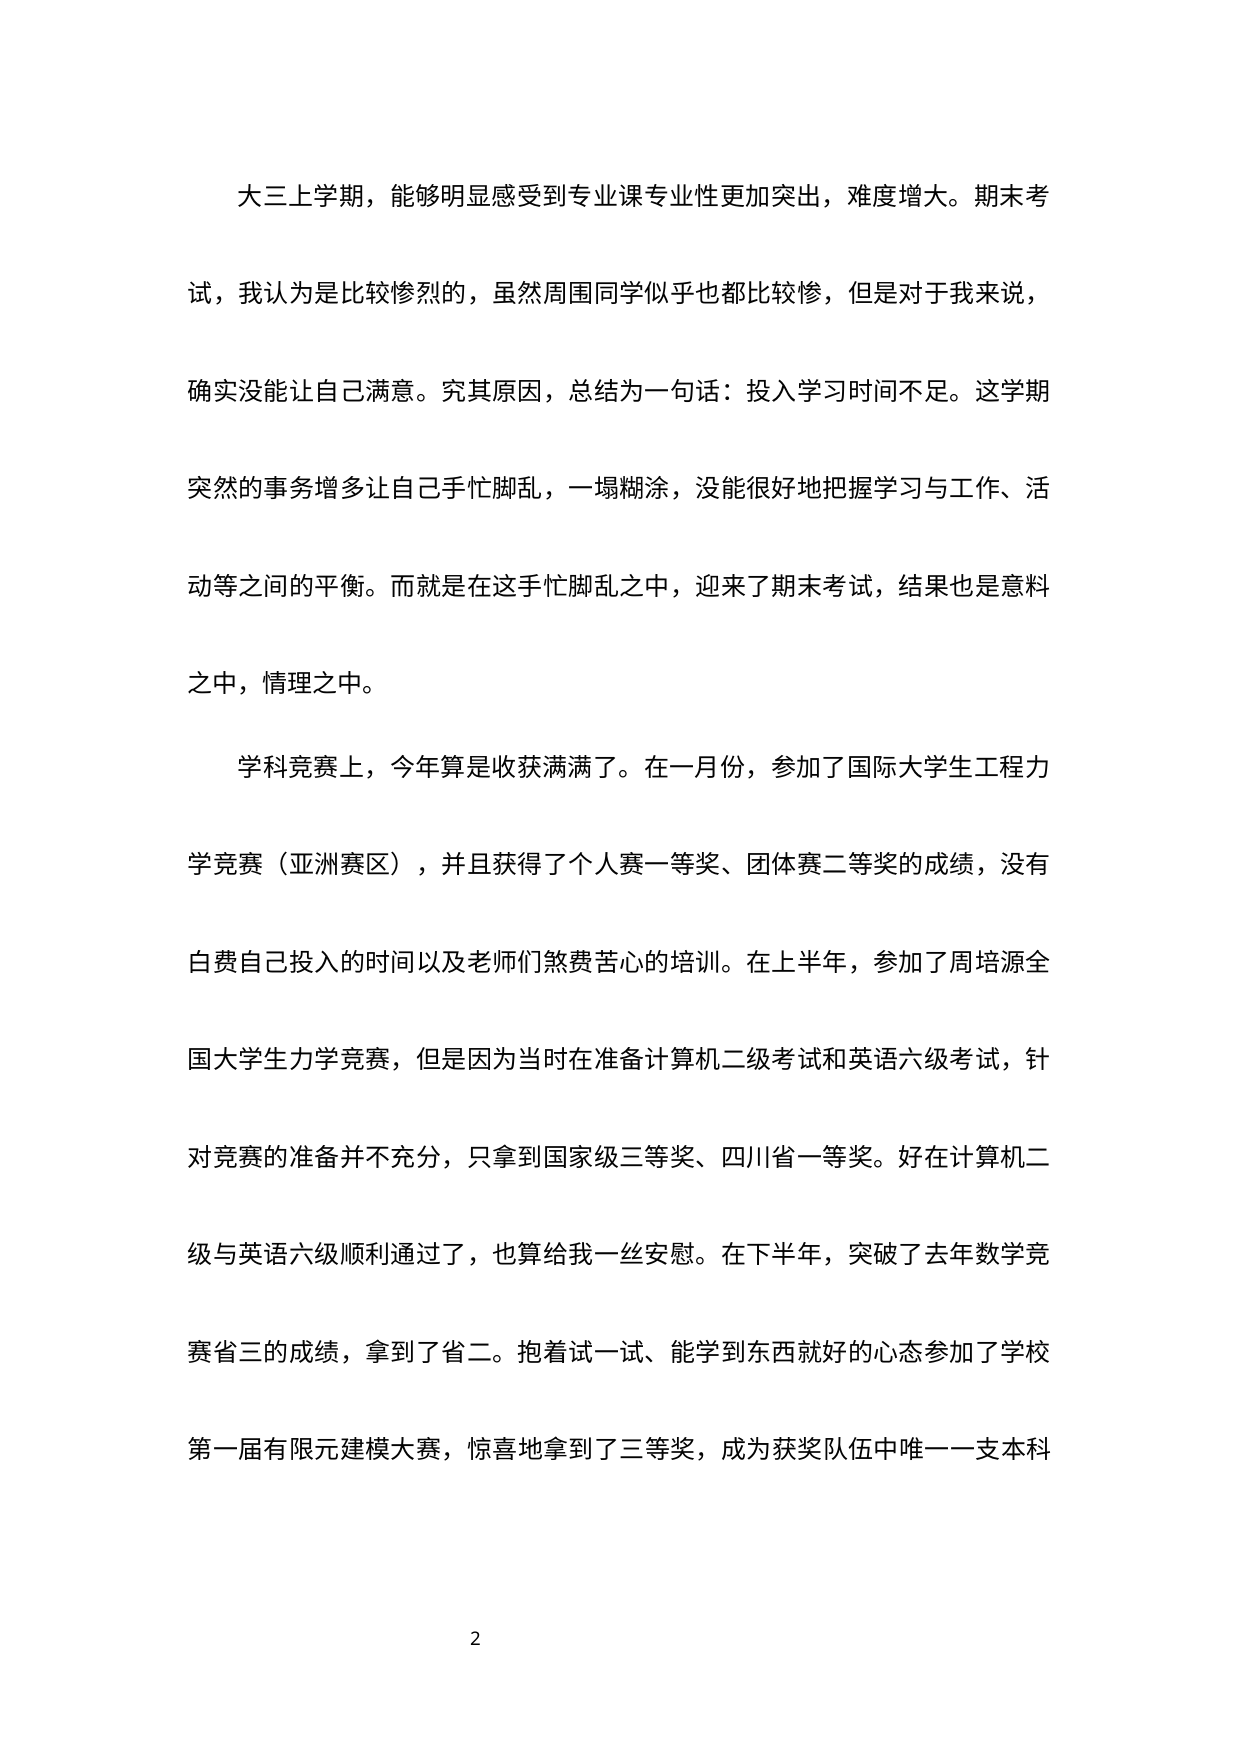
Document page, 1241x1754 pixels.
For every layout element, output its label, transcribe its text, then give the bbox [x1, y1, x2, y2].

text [187, 733, 1053, 1480]
text 大三上学期，能够明显感受到专业课专业性更加突出，难度增大。期末考试，我认为是比较惨烈的，虽然周围同学似乎也都比较惨，但是对于我来说，确实没能让自己满意。究其原因，总结为一句话：投入学习时间不足。这学期突然的事务增多让自己手忙脚乱，一塌糊涂，没能很好地把握学习与工作、活动等之间的平衡。而就是在这手忙脚乱之中，迎来了期末考试，结果也是意料之中，情理之中。 [187, 162, 1053, 714]
